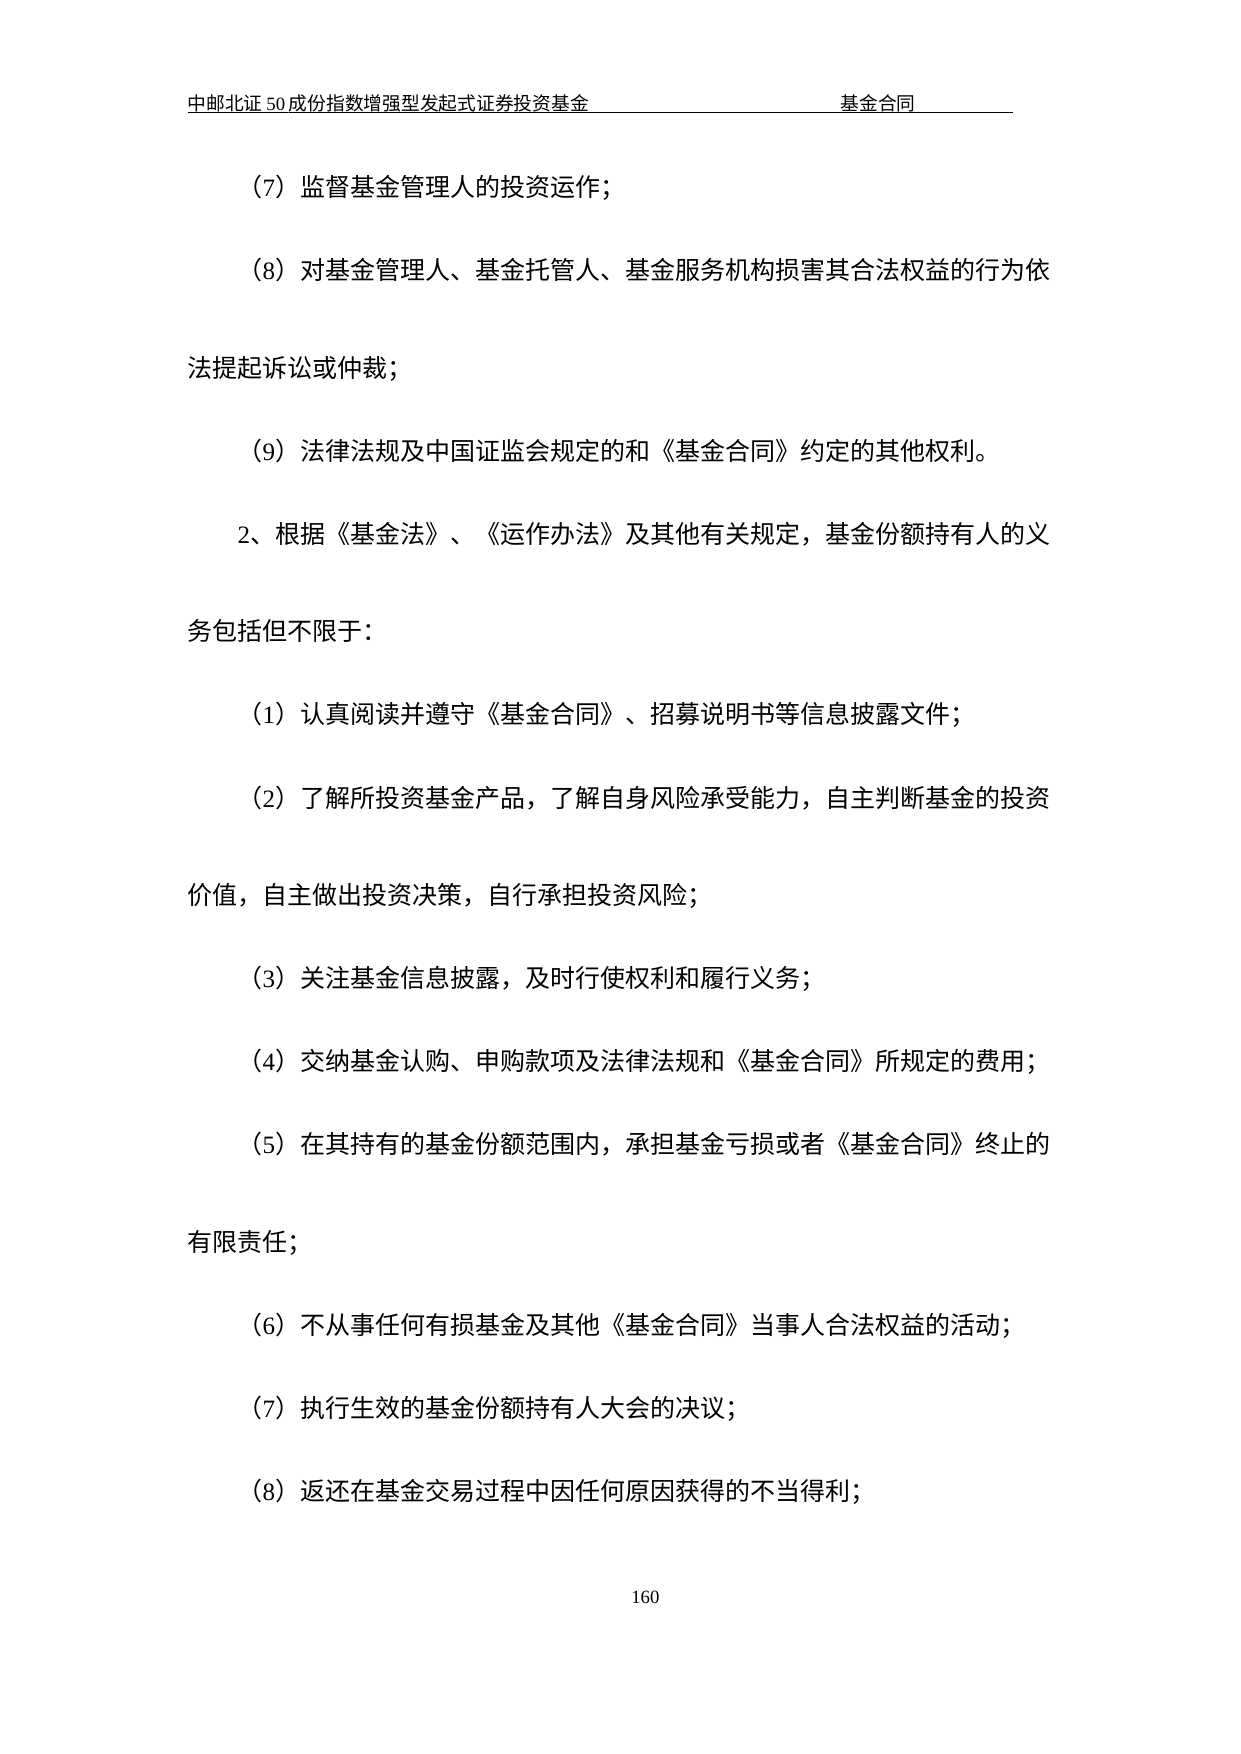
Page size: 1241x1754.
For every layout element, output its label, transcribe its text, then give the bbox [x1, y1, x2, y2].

text （2）了解所投资基金产品，了解自身风险承受能力，自主判断基金的投资价值，自主做出投资决策，自行承担投资风险； [187, 764, 1053, 926]
text （7）监督基金管理人的投资运作； [187, 153, 1053, 218]
text （1）认真阅读并遵守《基金合同》、招募说明书等信息披露文件； [187, 681, 1053, 746]
text （4）交纳基金认购、申购款项及法律法规和《基金合同》所规定的费用； [187, 1027, 1053, 1092]
text （7）执行生效的基金份额持有人大会的决议； [187, 1374, 1053, 1439]
text （8）返还在基金交易过程中因任何原因获得的不当得利； [187, 1457, 1053, 1522]
text （3）关注基金信息披露，及时行使权利和履行义务； [187, 944, 1053, 1009]
text （9）法律法规及中国证监会规定的和《基金合同》约定的其他权利。 [187, 417, 1053, 482]
text 2、根据《基金法》、《运作办法》及其他有关规定，基金份额持有人的义务包括但不限于： [187, 500, 1053, 662]
text （5）在其持有的基金份额范围内，承担基金亏损或者《基金合同》终止的有限责任； [187, 1111, 1053, 1273]
text （6）不从事任何有损基金及其他《基金合同》当事人合法权益的活动； [187, 1291, 1053, 1356]
text （8）对基金管理人、基金托管人、基金服务机构损害其合法权益的行为依法提起诉讼或仲裁； [187, 236, 1053, 399]
